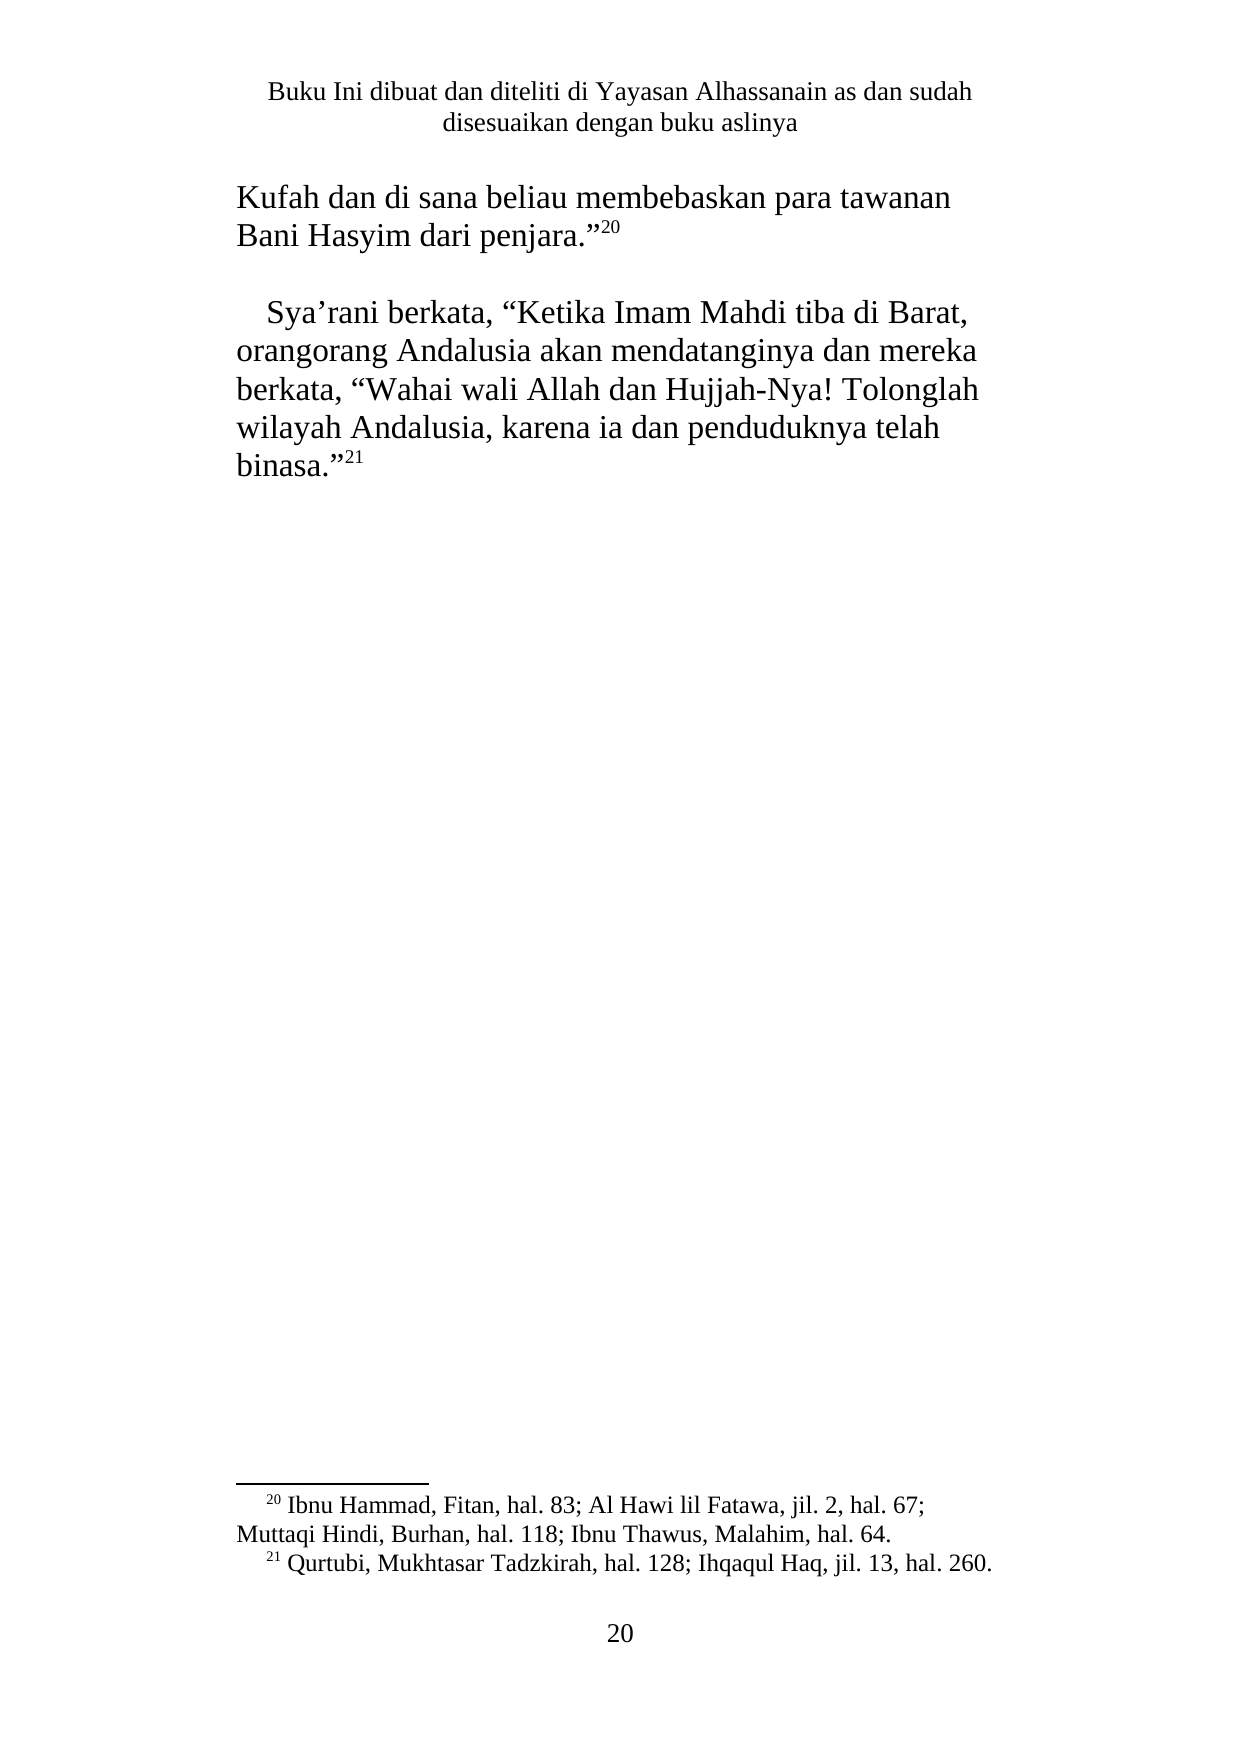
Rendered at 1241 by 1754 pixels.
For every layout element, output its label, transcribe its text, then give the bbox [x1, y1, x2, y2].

text Sya’rani berkata, “Ketika Imam Mahdi tiba di Barat, orangorang Andalusia akan mendatanginya dan mereka berkata, “Wahai wali Allah dan Hujjah-Nya! Tolonglah wilayah Andalusia, karena ia dan penduduknya telah binasa.” [236, 292, 1004, 484]
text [236, 177, 1004, 254]
